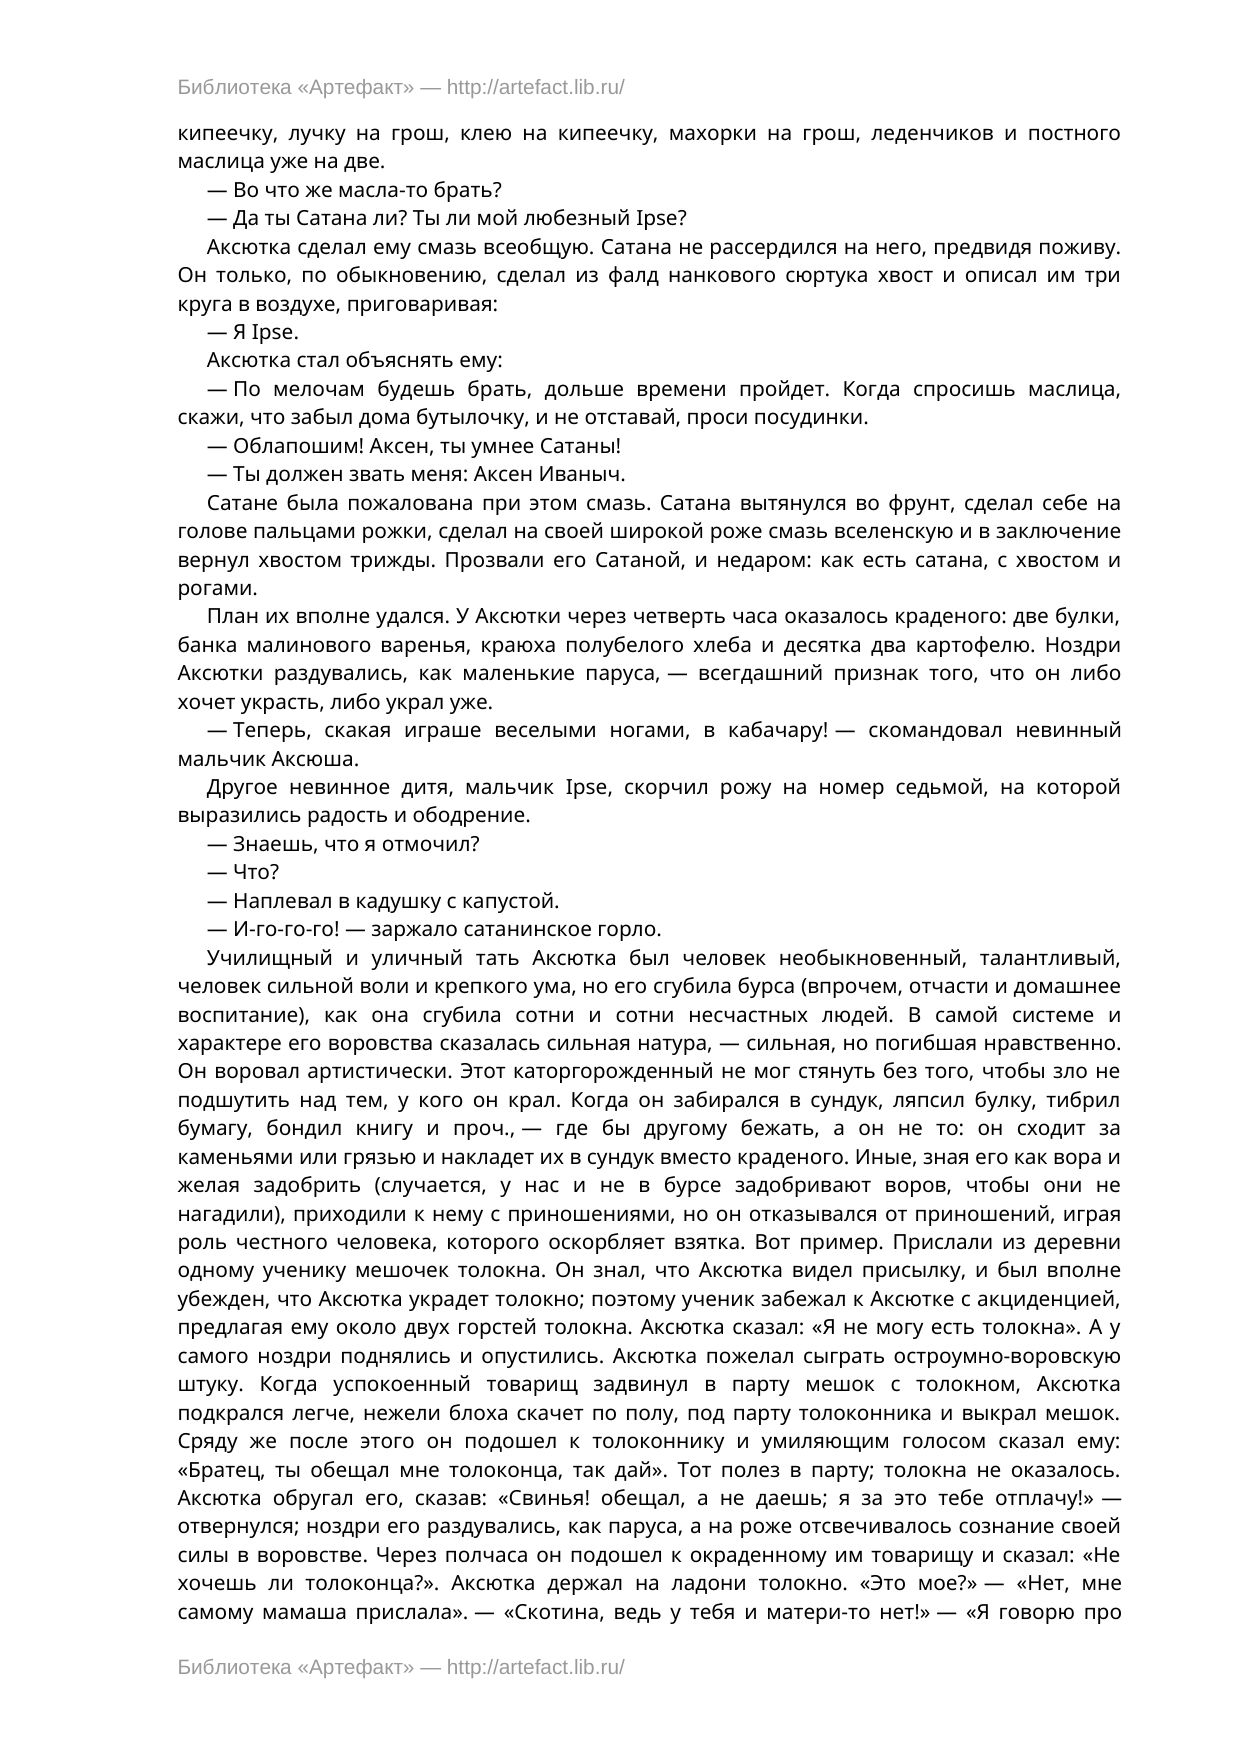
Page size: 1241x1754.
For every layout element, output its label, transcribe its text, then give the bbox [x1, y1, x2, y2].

text — По мелочам будешь брать, дольше времени пройдет. Когда спросишь маслица, скажи, что забыл дома бутылочку, и не отставай, проси посудинки. [177, 374, 1122, 431]
text — Наплевал в кадушку с капустой. [177, 886, 1122, 914]
text — Облапошим! Аксен, ты умнее Сатаны! [177, 431, 1122, 459]
text Сатане была пожалована при этом смазь. Сатана вытянулся во фрунт, сделал себе на голове пальцами рожки, сделал на своей широкой роже смазь вселенскую и в заключение вернул хвостом трижды. Прозвали его Сатаной, и недаром: как есть сатана, с хвостом и рогами. [177, 488, 1122, 602]
text — Я Ipse. [177, 317, 1122, 346]
text — Что? [177, 857, 1122, 886]
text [177, 943, 1122, 1625]
text Аксютка сделал ему смазь всеобщую. Сатана не рассердился на него, предвидя поживу. Он только, по обыкновению, сделал из фалд нанкового сюртука хвост и описал им три круга в воздухе, приговаривая: [177, 232, 1122, 317]
text — Да ты Сатана ли? Ты ли мой любезный Ipse? [177, 203, 1122, 232]
text — Во что же масла-то брать? [177, 175, 1122, 203]
text — Ты должен звать меня: Аксен Иваныч. [177, 459, 1122, 488]
text — Знаешь, что я отмочил? [177, 829, 1122, 857]
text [177, 118, 1122, 175]
text План их вполне удался. У Аксютки через четверть часа оказалось краденого: две булки, банка малинового варенья, краюха полубелого хлеба и десятка два картофелю. Ноздри Аксютки раздувались, как маленькие паруса, — всегдашний признак того, что он либо хочет украсть, либо украл уже. [177, 602, 1122, 715]
text — И-го-го-го! — заржало сатанинское горло. [177, 914, 1122, 943]
text Аксютка стал объяснять ему: [177, 346, 1122, 374]
text Другое невинное дитя, мальчик Ipse, скорчил рожу на номер седьмой, на которой выразились радость и ободрение. [177, 772, 1122, 829]
text — Теперь, скакая играше веселыми ногами, в кабачару! — скомандовал невинный мальчик Аксюша. [177, 715, 1122, 772]
